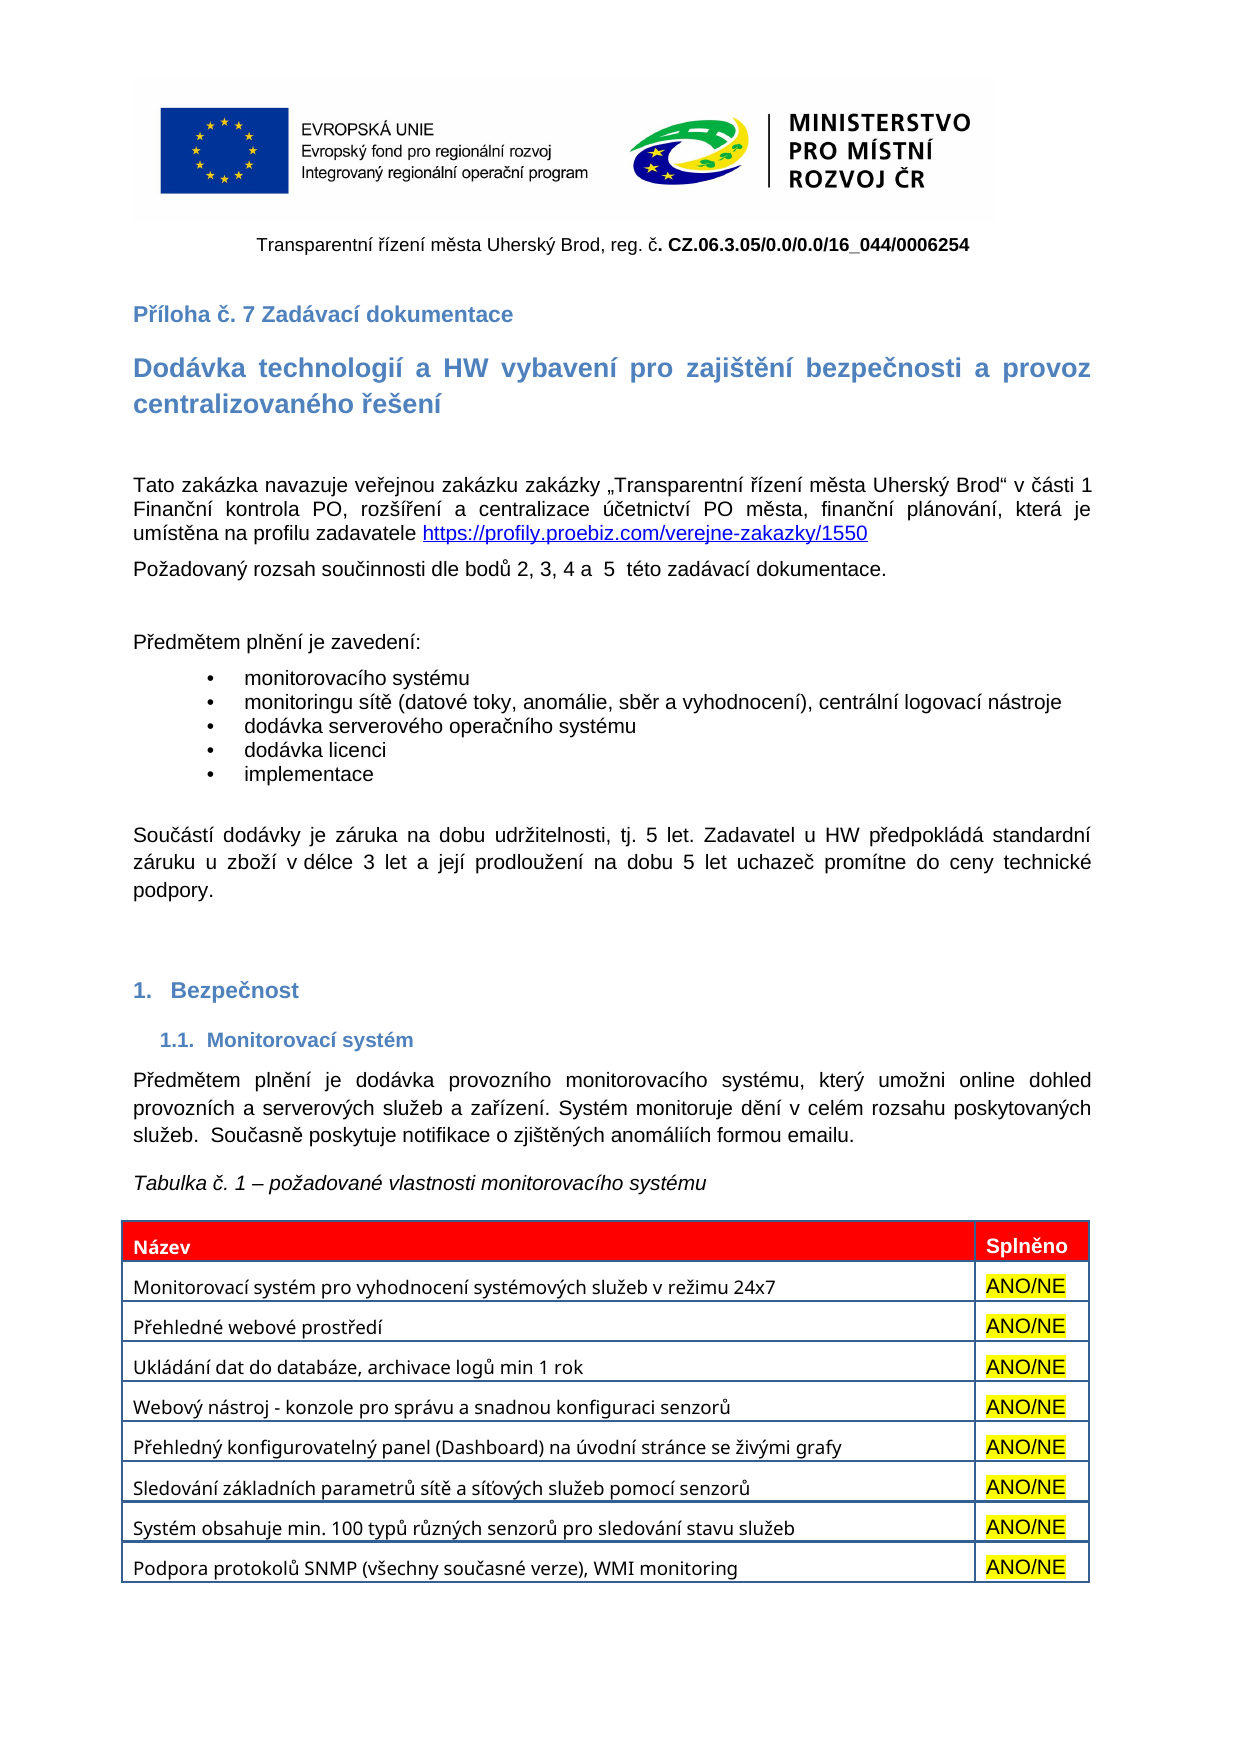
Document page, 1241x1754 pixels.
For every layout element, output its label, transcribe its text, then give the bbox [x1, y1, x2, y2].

table_cell ANO/NE [976, 1543, 1088, 1581]
table_cell Přehledné webové prostředí [123, 1302, 974, 1340]
text Součástí dodávky je záruka na dobu udržitelnosti, tj. 5 let. Zadavatel u HW předpokládá standardní záruku u zboží v délce 3 let a její prodloužení na dobu 5 let uchazeč promítne do ceny technické podpory. [133, 822, 1093, 901]
subtitle Dodávka technologií a HW vybavení pro zajištění bezpečnosti a provoz centralizovaného řešení [133, 352, 1093, 419]
table_cell Přehledný konfigurovatelný panel (Dashboard) na úvodní stránce se živými grafy [123, 1422, 974, 1460]
picture [132, 78, 998, 222]
list monitorovacího systému [207, 666, 1093, 690]
table_cell ANO/NE [976, 1342, 1088, 1380]
table_cell ANO/NE [976, 1422, 1088, 1460]
table_cell ANO/NE [976, 1462, 1088, 1500]
table_cell ANO/NE [976, 1302, 1088, 1340]
subtitle Monitorovací systém [148, 1028, 1093, 1052]
table_cell Podpora protokolů SNMP (všechny současné verze), WMI monitoring [123, 1543, 974, 1581]
table_cell Webový nástroj - konzole pro správu a snadnou konfiguraci senzorů [123, 1382, 974, 1420]
table_cell ANO/NE [976, 1503, 1088, 1540]
table_cell Monitorovací systém pro vyhodnocení systémových služeb v režimu 24x7 [123, 1262, 974, 1300]
table_cell Systém obsahuje min. 100 typů různých senzorů pro sledování stavu služeb [123, 1503, 974, 1540]
text Předmětem plnění je dodávka provozního monitorovacího systému, který umožni online dohled provozních a serverových služeb a zařízení. Systém monitoruje dění v celém rozsahu poskytovaných služeb. Současně poskytuje notifikace o zjištěných anomáliích formou emailu. [133, 1068, 1093, 1147]
text Tato zakázka navazuje veřejnou zakázku zakázky „Transparentní řízení města Uherský Brod“ v části 1 Finanční kontrola PO, rozšíření a centralizace účetnictví PO města, finanční plánování, která je umístěna na profilu zadavatele https://profily.proebiz.com/verejne-zakazky/1550 [133, 472, 1093, 544]
subtitle Příloha č. 7 Zadávací dokumentace [133, 301, 1093, 327]
list implementace [207, 762, 1093, 786]
text Předmětem plnění je zavedení: [133, 630, 1093, 654]
table_cell ANO/NE [976, 1382, 1088, 1420]
text Požadovaný rozsah součinnosti dle bodů 2, 3, 4 a 5 této zadávací dokumentace. [133, 557, 1093, 581]
table_cell Ukládání dat do databáze, archivace logů min 1 rok [123, 1342, 974, 1380]
list dodávka licenci [207, 738, 1093, 762]
table_cell ANO/NE [976, 1262, 1088, 1300]
table_cell Sledování základních parametrů sítě a síťových služeb pomocí senzorů [123, 1462, 974, 1500]
text Tabulka č. 1 – požadované vlastnosti monitorovacího systému [133, 1171, 1093, 1195]
table_header Splněno [976, 1222, 1088, 1260]
subtitle Bezpečnost [133, 977, 1093, 1003]
table_header Název [123, 1222, 974, 1260]
list dodávka serverového operačního systému [207, 714, 1093, 738]
list monitoringu sítě (datové toky, anomálie, sběr a vyhodnocení), centrální logovací nástroje [207, 690, 1093, 714]
